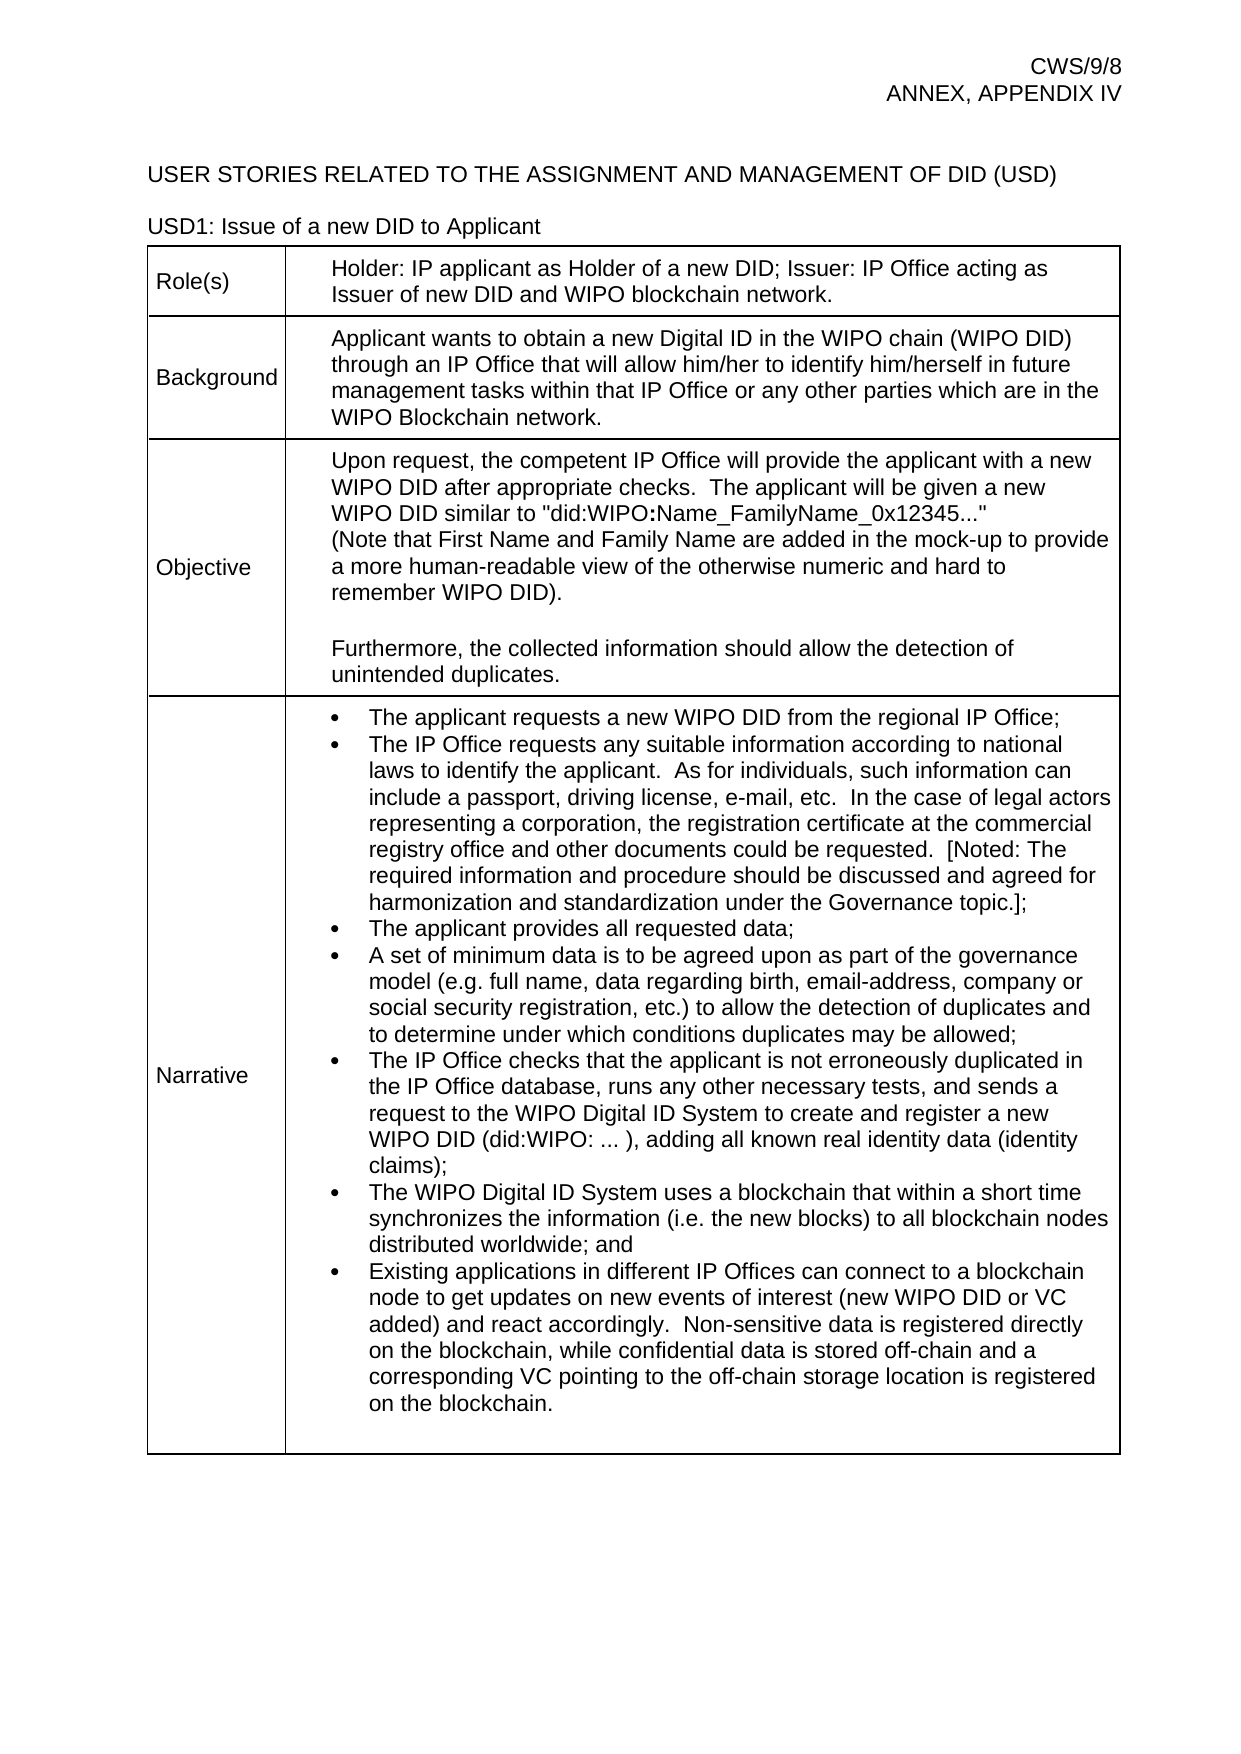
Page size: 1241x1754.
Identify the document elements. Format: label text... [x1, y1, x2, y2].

table_cell Narrative [148, 696, 285, 1453]
table_cell Upon request, the competent IP Office will provide the applicant with a new WIPO DID after appropriate checks. The applicant will be given a new WIPO DID similar to "did:WIPO:Name_FamilyName_0x12345..." (Note that First Name and Family Name are added in the mock-up to provide a more human-readable view of the otherwise numeric and hard to remember WIPO DID). Furthermore, the collected information should allow the detection of unintended duplicates. [286, 440, 1119, 695]
table_cell The applicant requests a new WIPO DID from the regional IP Office; The IP Office requests any suitable information according to national laws to identify the applicant. As for individuals, such information can include a passport, driving license, e-mail, etc. In the case of legal actors representing a corporation, the registration certificate at the commercial registry office and other documents could be requested. [Noted: The required information and procedure should be discussed and agreed for harmonization and standardization under the Governance topic.]; The applicant provides all requested data; A set of minimum data is to be agreed upon as part of the governance model (e.g. full name, data regarding birth, email-address, company or social security registration, etc.) to allow the detection of duplicates and to determine under which conditions duplicates may be allowed; The IP Office checks that the applicant is not erroneously duplicated in the IP Office database, runs any other necessary tests, and sends a request to the WIPO Digital ID System to create and register a new WIPO DID (did:WIPO: ... ), adding all known real identity data (identity claims); The WIPO Digital ID System uses a blockchain that within a short time synchronizes the information (i.e. the new blocks) to all blockchain nodes distributed worldwide; and Existing applications in different IP Offices can connect to a blockchain node to get updates on new events of interest (new WIPO DID or VC added) and react accordingly. Non-sensitive data is registered directly on the blockchain, while confidential data is stored off-chain and a corresponding VC pointing to the off-chain storage location is registered on the blockchain. [286, 697, 1119, 1453]
subtitle USD1: Issue of a new DID to Applicant [147, 213, 1122, 239]
table_cell Applicant wants to obtain a new Digital ID in the WIPO chain (WIPO DID) through an IP Office that will allow him/her to identify him/herself in future management tasks within that IP Office or any other parties which are in the WIPO Blockchain network. [286, 317, 1119, 438]
table_cell Background [148, 316, 285, 438]
subtitle USER STORIES RELATED TO THE ASSIGNMENT AND MANAGEMENT OF DID (USD) [147, 161, 1122, 188]
table_header Holder: IP applicant as Holder of a new DID; Issuer: IP Office acting as Issuer of new DID and WIPO blockchain network. [286, 247, 1119, 315]
table_header Role(s) [148, 247, 285, 315]
table_cell Objective [148, 439, 285, 695]
